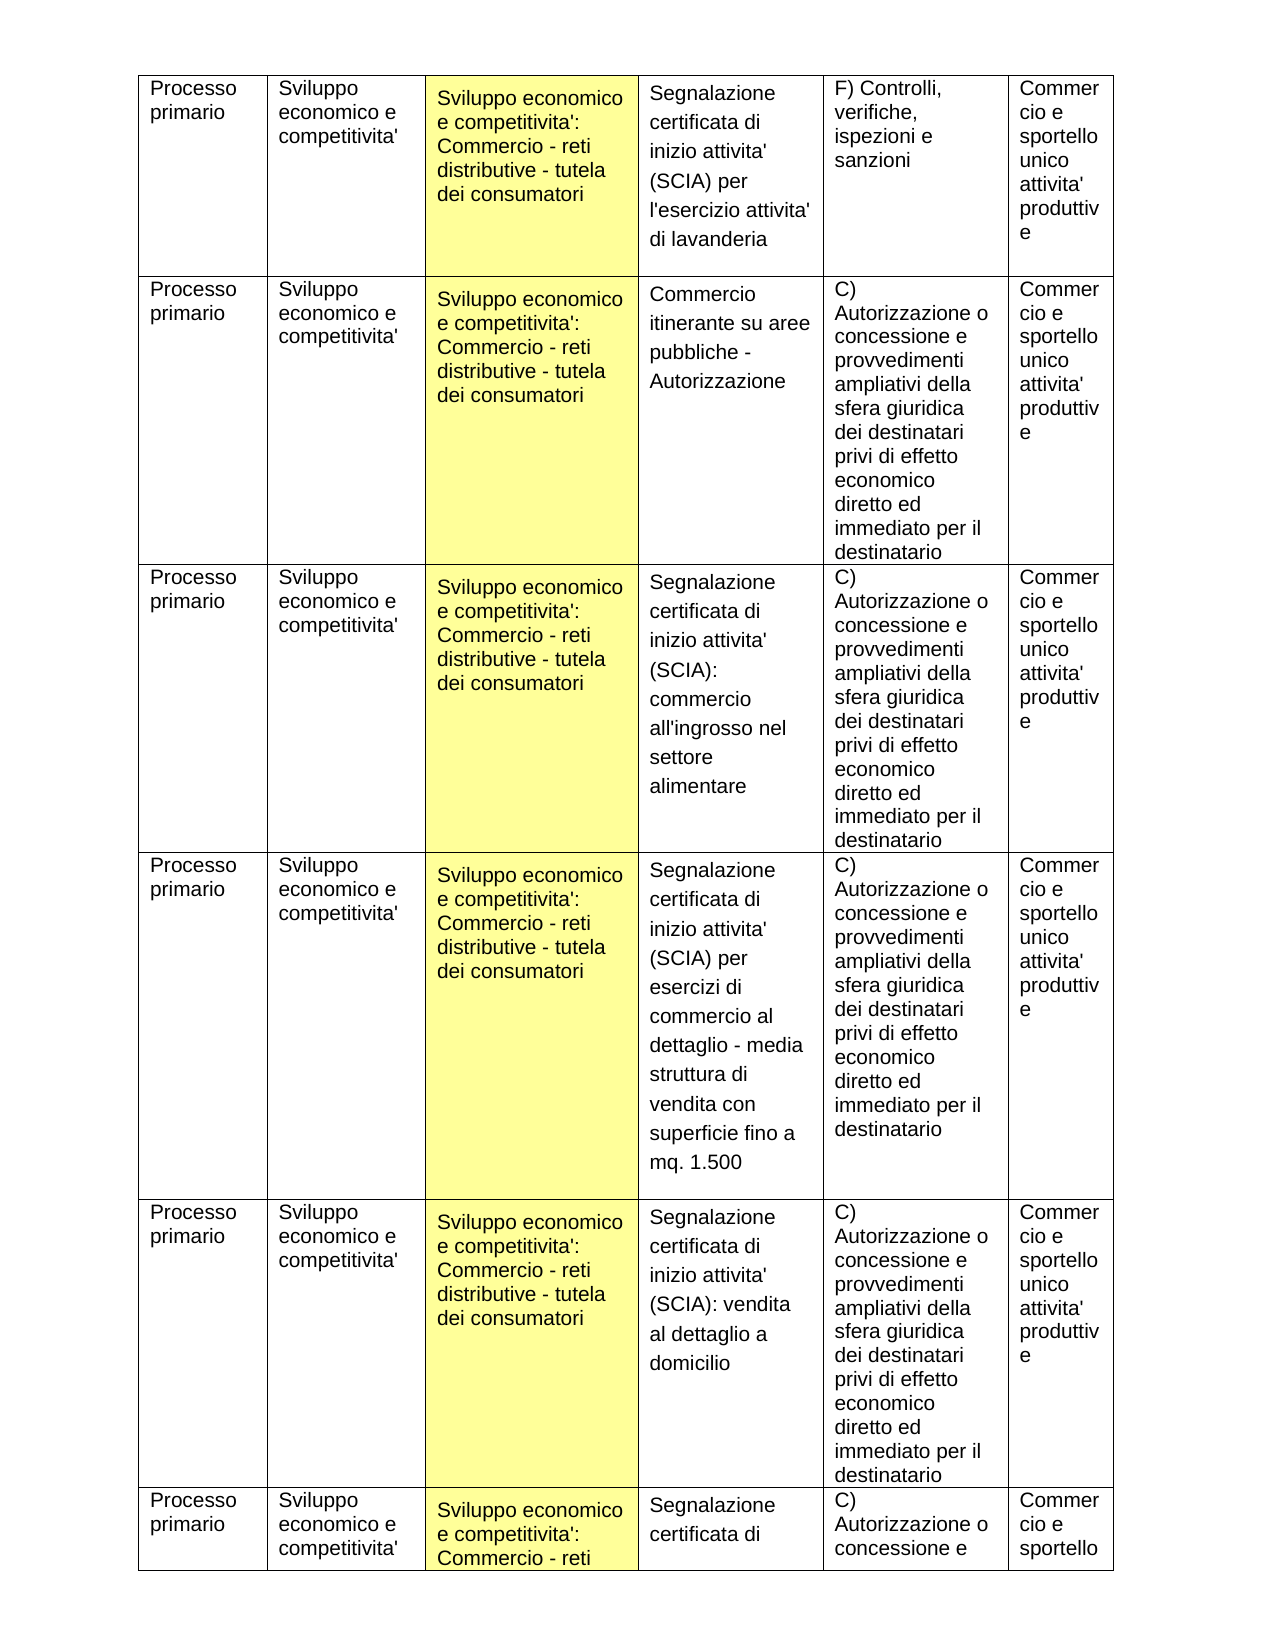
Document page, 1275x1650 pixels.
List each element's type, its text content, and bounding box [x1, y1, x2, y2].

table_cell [268, 76, 425, 276]
table_cell F) Controlli, verifiche, ispezioni e sanzioni [824, 76, 1008, 276]
table_cell Sviluppo economico e competitivita' [268, 853, 425, 1199]
table_cell Processo primario [139, 76, 267, 276]
table_cell Processo primario [139, 277, 267, 564]
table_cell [824, 1488, 1008, 1570]
table_cell Sviluppo economico e competitivita': Commercio - reti distributive - tutela dei consumatori [426, 853, 638, 1199]
table_cell Processo primario [139, 853, 267, 1199]
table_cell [268, 1488, 425, 1570]
table_cell Commercio e sportello unico attivita' produttive [1009, 565, 1113, 852]
table_cell Commercio e sportello unico attivita' produttive [1009, 853, 1113, 1199]
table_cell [1009, 1488, 1113, 1570]
table_cell Segnalazione certificata di inizio attivita' (SCIA) per l'esercizio attivita' di lavanderia [639, 76, 823, 276]
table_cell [639, 1488, 823, 1570]
table_cell Commercio e sportello unico attivita' produttive [1009, 1200, 1113, 1487]
table_cell Sviluppo economico e competitivita': Commercio - reti distributive - tutela dei consumatori [426, 565, 638, 852]
table_cell Sviluppo economico e competitivita': Commercio - reti distributive - tutela dei consumatori [426, 277, 638, 564]
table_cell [1009, 76, 1113, 276]
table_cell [426, 76, 638, 276]
table_cell Sviluppo economico e competitivita': Commercio - reti distributive - tutela dei consumatori [426, 1200, 638, 1487]
table_cell Sviluppo economico e competitivita' [268, 565, 425, 852]
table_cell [426, 1488, 638, 1570]
table_cell Segnalazione certificata di inizio attivita' (SCIA): commercio all'ingrosso nel settore alimentare [639, 565, 823, 852]
table_cell Processo primario [139, 565, 267, 852]
table_cell Sviluppo economico e competitivita' [268, 277, 425, 564]
table_cell Segnalazione certificata di inizio attivita' (SCIA) per esercizi di commercio al dettaglio - media struttura di vendita con superficie fino a mq. 1.500 [639, 853, 823, 1199]
table_cell Commercio itinerante su aree pubbliche - Autorizzazione [639, 277, 823, 564]
table_cell Processo primario [139, 1488, 267, 1570]
table_cell Processo primario [139, 1200, 267, 1487]
table_cell Segnalazione certificata di inizio attivita' (SCIA): vendita al dettaglio a domicilio [639, 1200, 823, 1487]
table_cell Sviluppo economico e competitivita' [268, 1200, 425, 1487]
table_cell Commercio e sportello unico attivita' produttive [1009, 277, 1113, 564]
